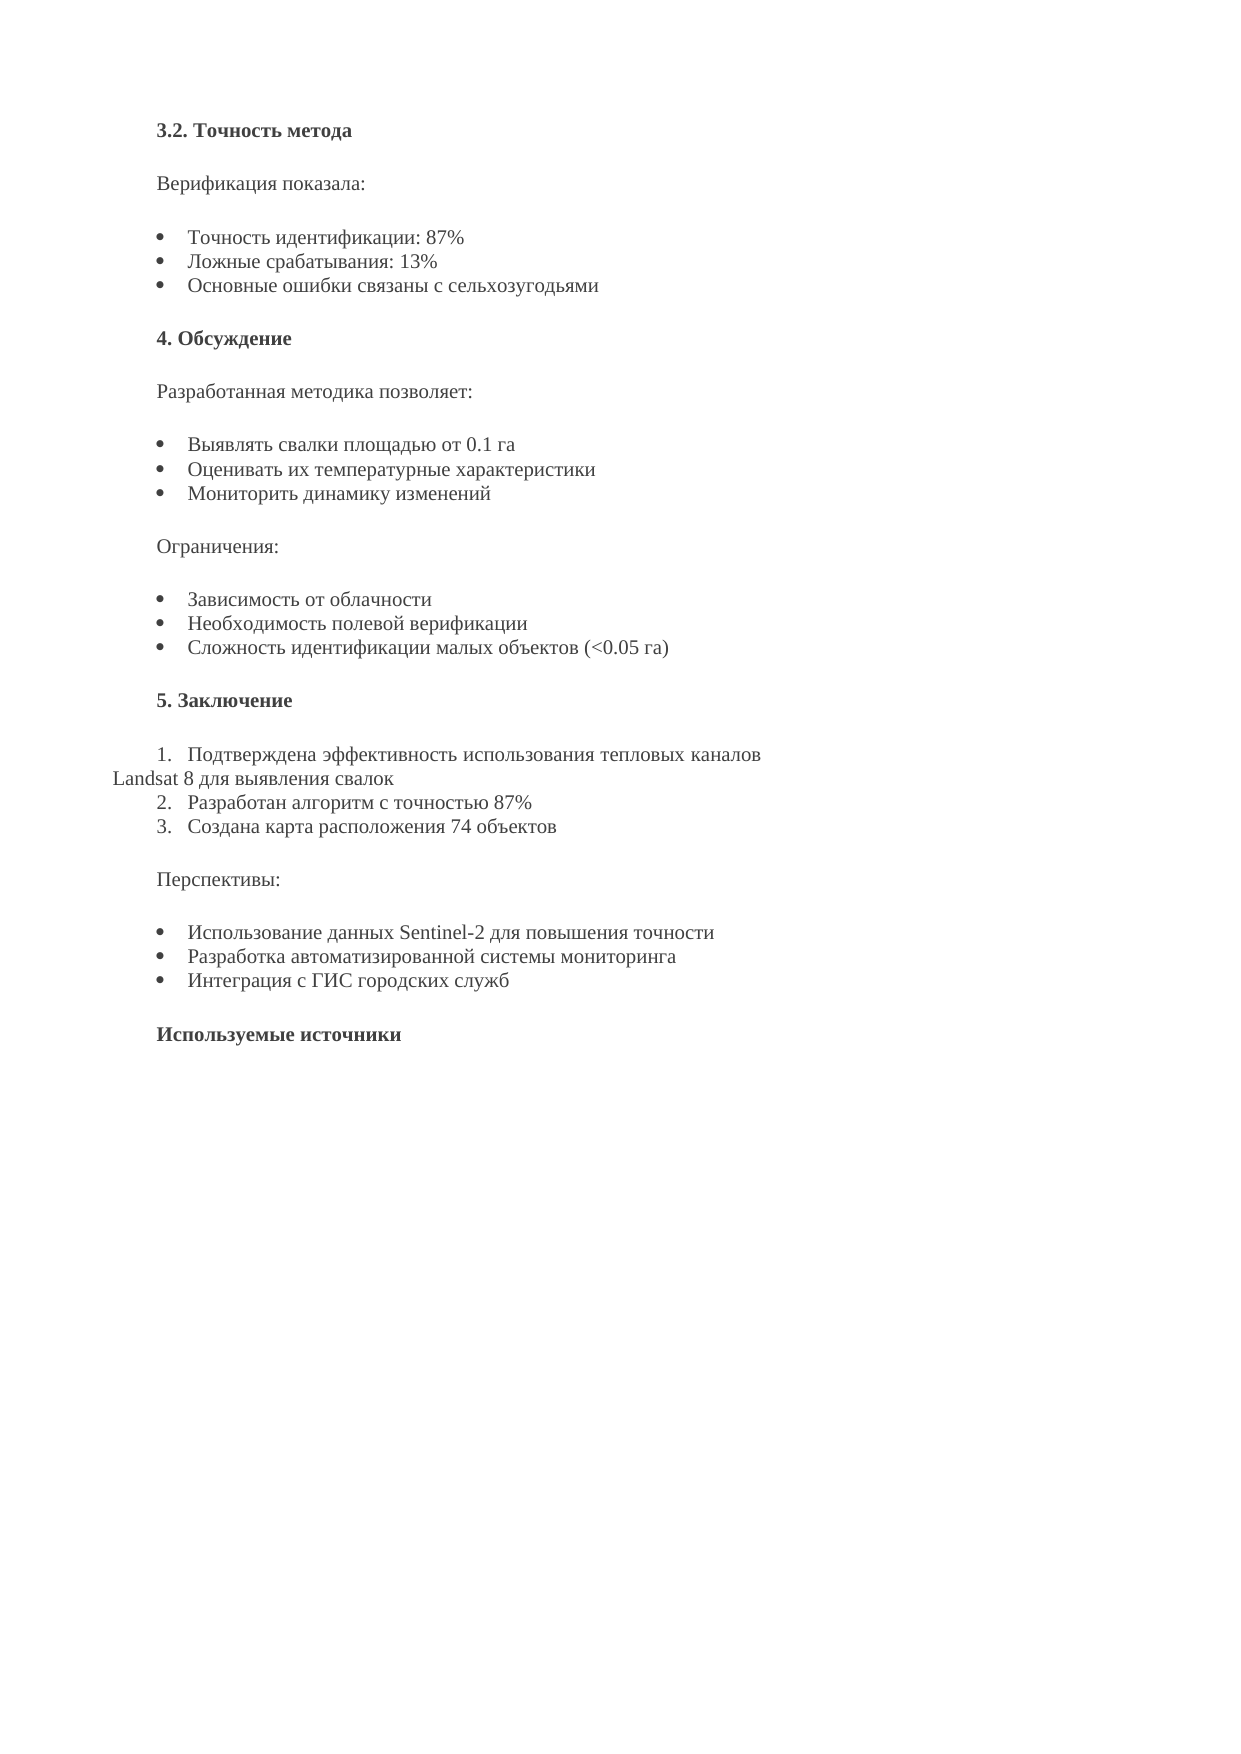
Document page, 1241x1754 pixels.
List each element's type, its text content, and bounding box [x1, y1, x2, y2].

text Ограничения: [112, 534, 762, 558]
list Основные ошибки связаны с сельхозугодьями [112, 273, 762, 297]
list Ложные срабатывания: 13% [112, 249, 762, 273]
text 3.2. Точность метода [112, 118, 762, 142]
list Мониторить динамику изменений [112, 481, 762, 504]
text 4. Обсуждение [112, 326, 762, 350]
list Разработан алгоритм с точностью 87% [112, 790, 762, 814]
list Выявлять свалки площадью от 0.1 га [112, 432, 762, 456]
text Используемые источники [112, 1022, 762, 1046]
list Подтверждена эффективность использования тепловых каналов Landsat 8 для выявления свалок [112, 742, 762, 790]
list Сложность идентификации малых объектов (<0.05 га) [112, 635, 762, 659]
list Разработка автоматизированной системы мониторинга [112, 944, 762, 968]
list Необходимость полевой верификации [112, 611, 762, 635]
list Зависимость от облачности [112, 587, 762, 611]
list Создана карта расположения 74 объектов [112, 814, 762, 838]
text Верификация показала: [112, 171, 762, 195]
list Использование данных Sentinel-2 для повышения точности [112, 920, 762, 944]
list Точность идентификации: 87% [112, 224, 762, 249]
text Перспективы: [112, 867, 762, 891]
text Разработанная методика позволяет: [112, 379, 762, 403]
list Оценивать их температурные характеристики [112, 456, 762, 481]
text 5. Заключение [112, 688, 762, 712]
list Интеграция с ГИС городских служб [112, 968, 762, 992]
